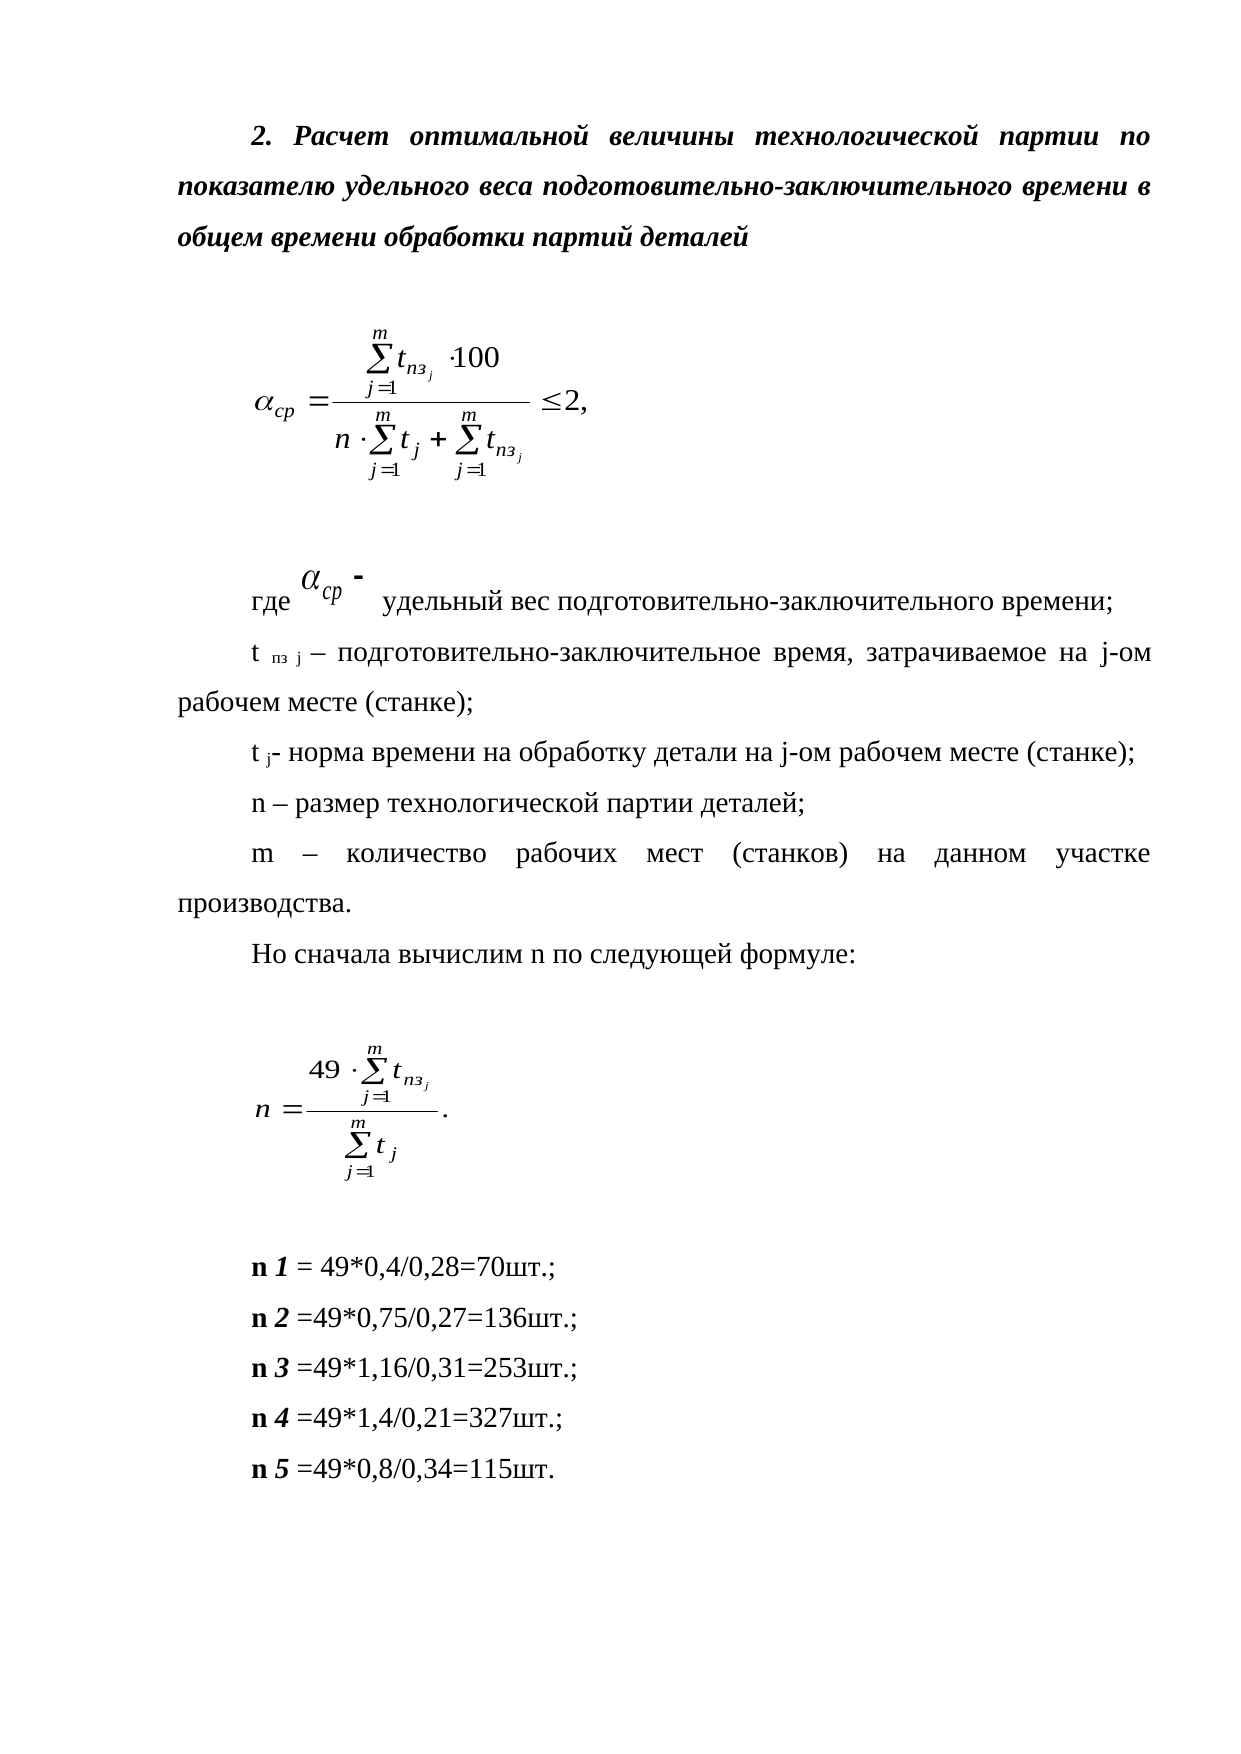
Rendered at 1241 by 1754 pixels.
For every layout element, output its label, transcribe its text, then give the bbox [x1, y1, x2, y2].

text n 2 =49*0,75/0,27=136шт.; [177, 1300, 1152, 1333]
text n 5 =49*0,8/0,34=115шт. [177, 1451, 1152, 1484]
text n 4 =49*1,4/0,21=327шт.; [177, 1401, 1152, 1434]
text n 3 =49*1,16/0,31=253шт.; [177, 1350, 1152, 1384]
text t j- норма времени на обработку детали на j-ом рабочем месте (станке); [177, 734, 1152, 768]
text m – количество рабочих мест (станков) на данном участке производства. [177, 835, 1152, 919]
text n – размер технологической партии деталей; [177, 785, 1152, 818]
text n 1 = 49*0,4/0,28=70шт.; [177, 1249, 1152, 1283]
text 2. Расчет оптимальной величины технологической партии по показателю удельного веса подготовительно-заключительного времени в общем времени обработки партий деталей [177, 118, 1152, 252]
text где удельный вес подготовительно-заключительного времени; [177, 551, 1152, 617]
text Но сначала вычислим n по следующей формуле: [177, 936, 1152, 969]
text t пз j – подготовительно-заключительное время, затрачиваемое на j-ом рабочем месте (станке); [177, 634, 1152, 718]
